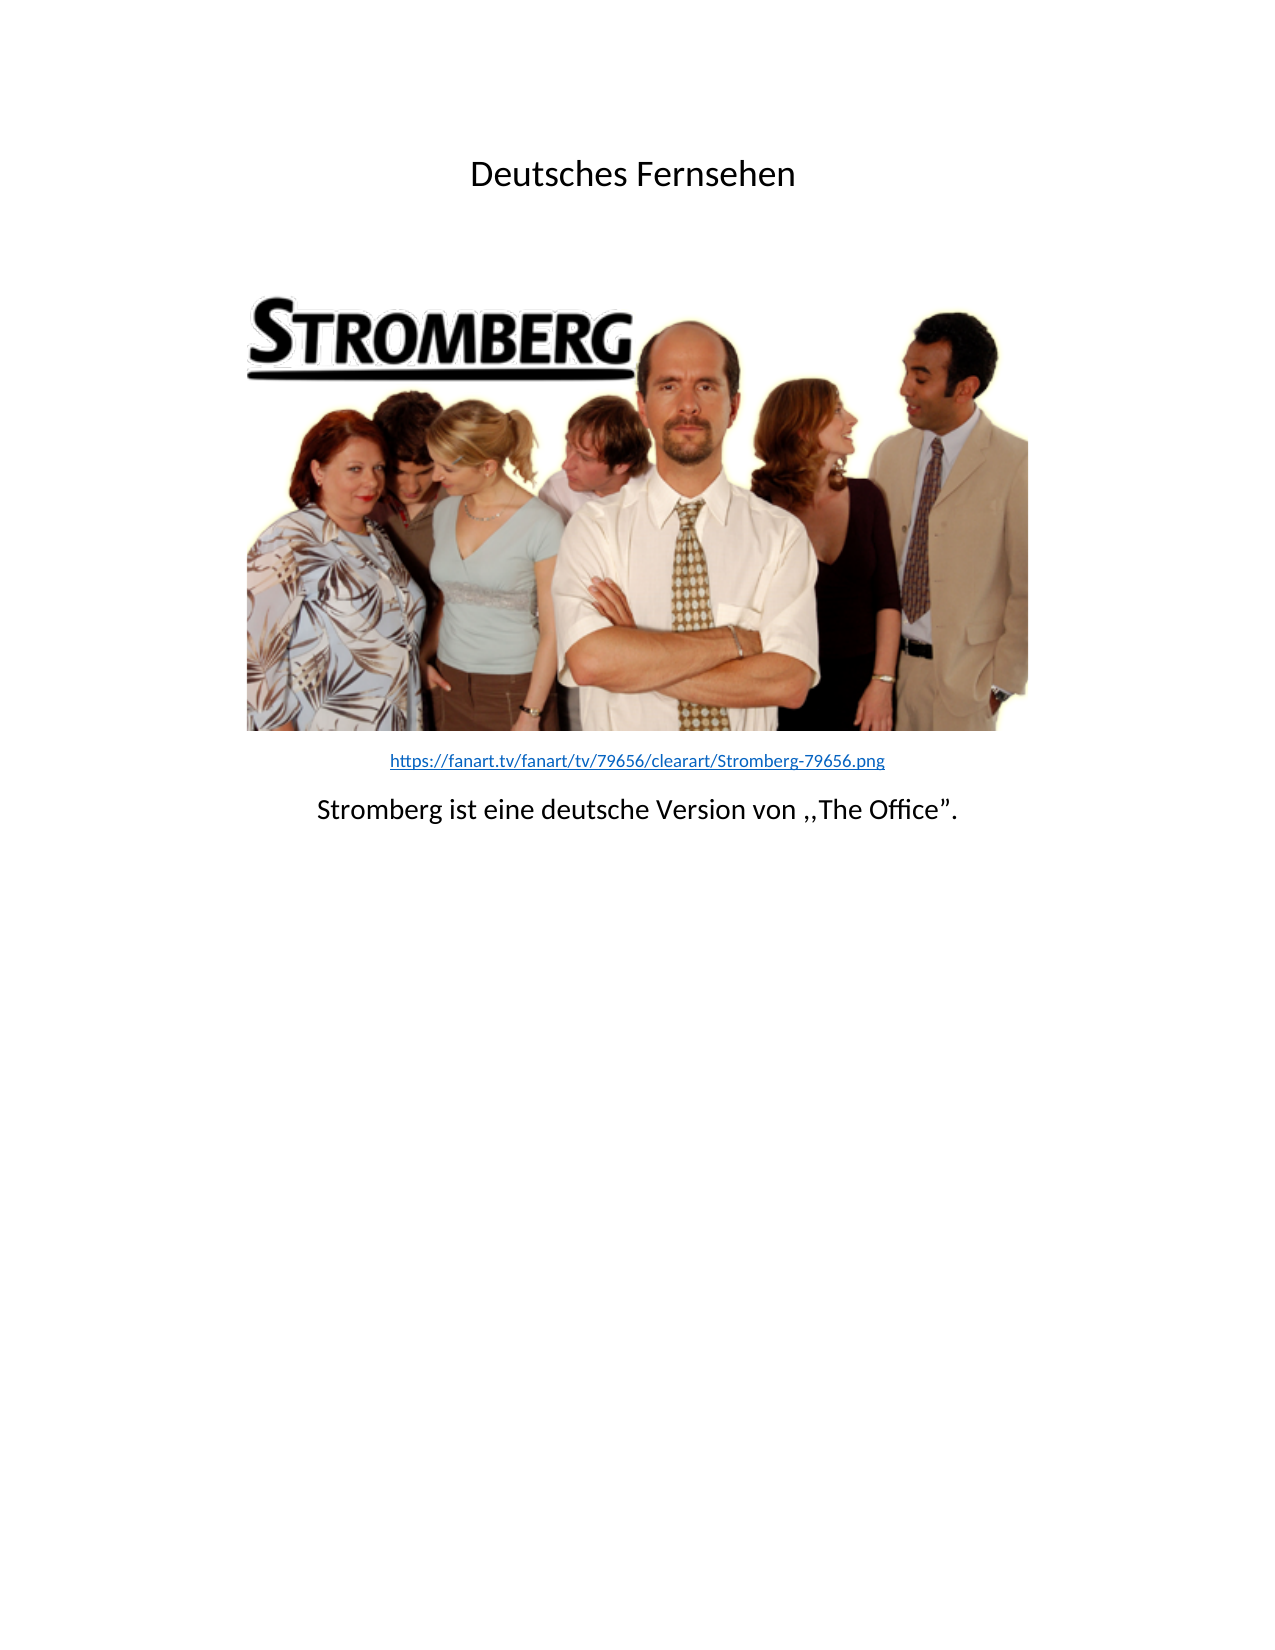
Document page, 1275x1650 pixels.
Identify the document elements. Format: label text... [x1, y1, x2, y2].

text Deutsches Fernsehen [150, 150, 1125, 226]
text https://fanart.tv/fanart/tv/79656/clearart/Stromberg-79656.png [150, 750, 1125, 773]
picture [246, 291, 1029, 731]
text Stromberg ist eine deutsche Version von ,,The Office”. [150, 791, 1125, 827]
